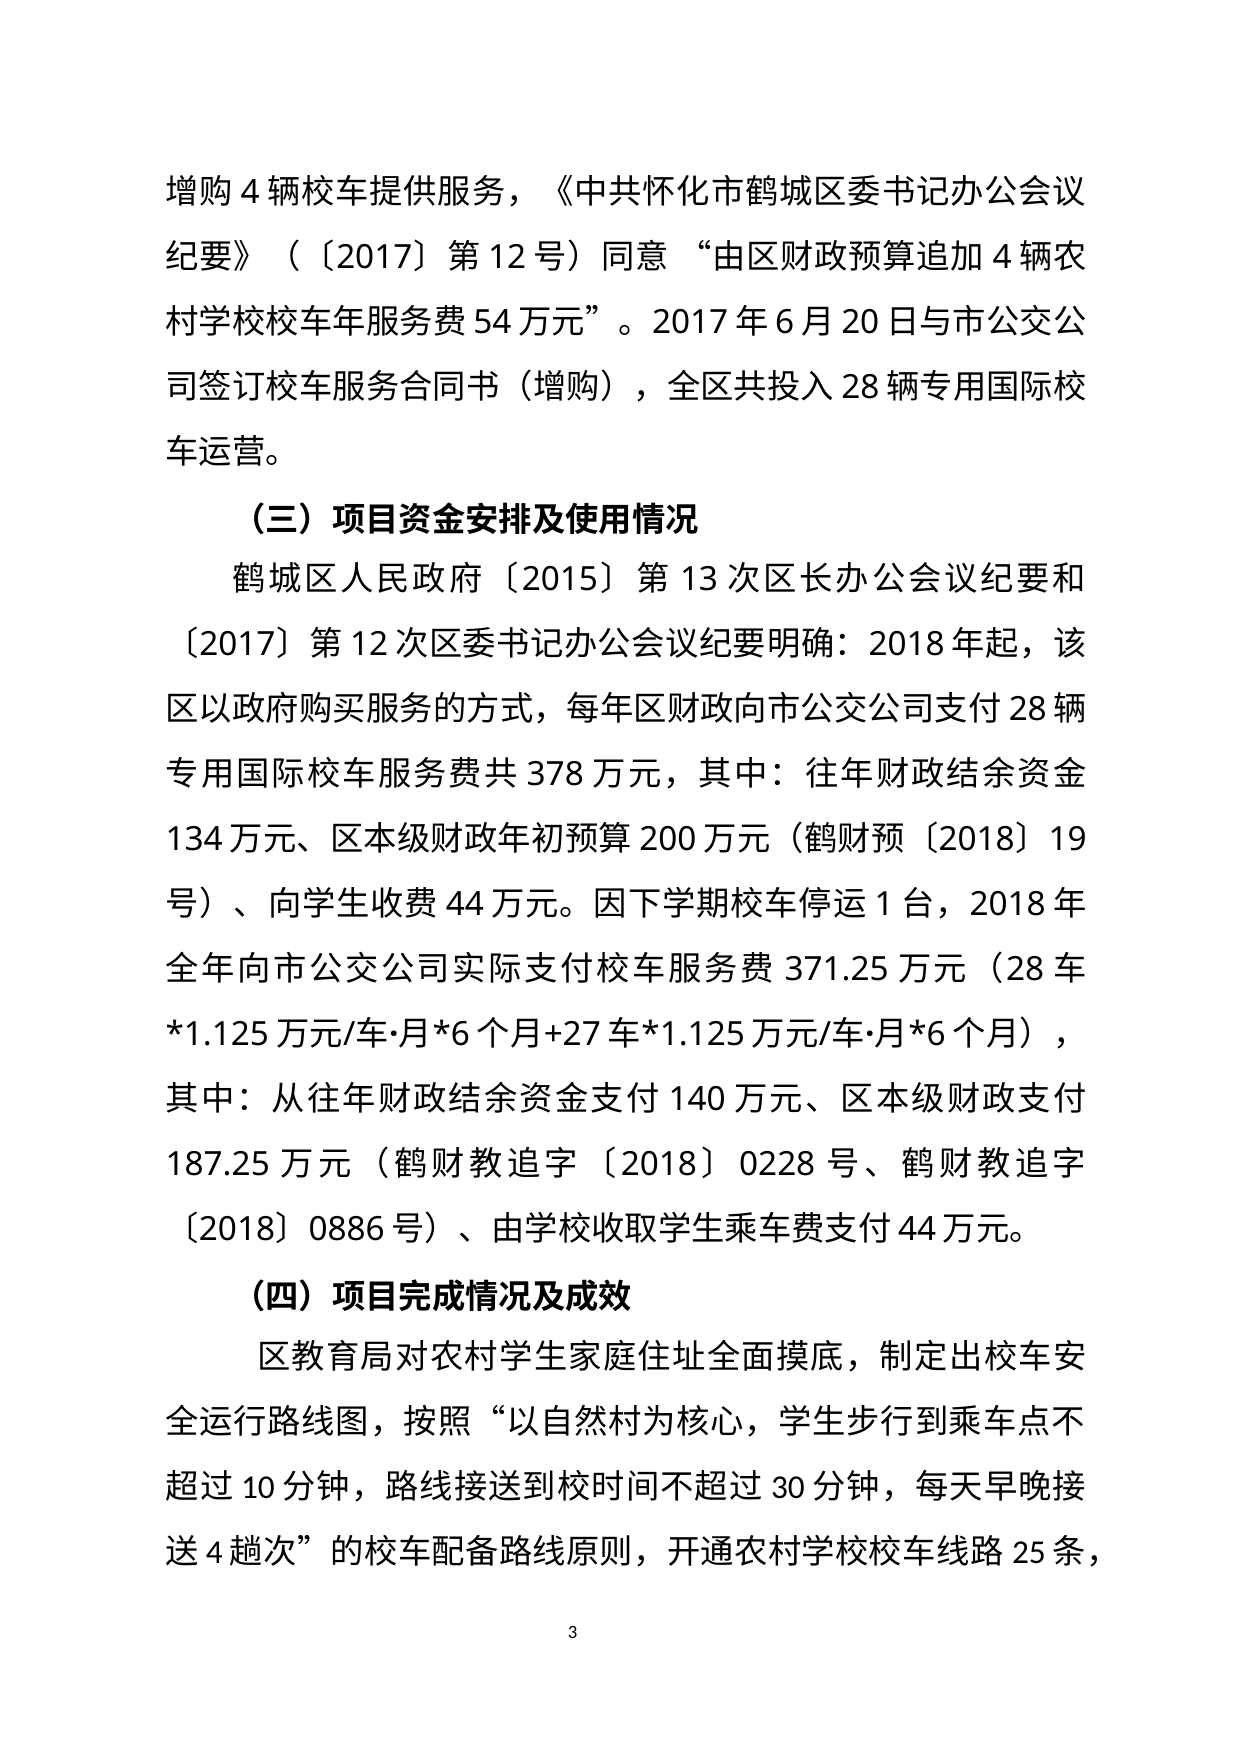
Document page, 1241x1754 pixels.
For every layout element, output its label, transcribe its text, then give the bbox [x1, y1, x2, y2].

list 项目资金安排及使用情况 [165, 481, 1087, 544]
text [165, 156, 1087, 481]
text 鹤城区人民政府〔2015〕第13次区长办公会议纪要和〔2017〕第12次区委书记办公会议纪要明确：2018年起，该区以政府购买服务的方式，每年区财政向市公交公司支付28辆专用国际校车服务费共378万元，其中：往年财政结余资金134万元、区本级财政年初预算200万元（鹤财预〔2018〕19号）、向学生收费44万元。因下学期校车停运1台，2018年全年向市公交公司实际支付校车服务费371.25万元（28车*1.125万元/车·月*6个月+27车*1.125万元/车·月*6个月），其中：从往年财政结余资金支付140万元、区本级财政支付187.25万元（鹤财教追字〔2018〕0228号、鹤财教追字〔2018〕0886号）、由学校收取学生乘车费支付44万元。 [165, 544, 1087, 1259]
list 项目完成情况及成效 [165, 1259, 1087, 1321]
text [165, 1321, 1087, 1581]
